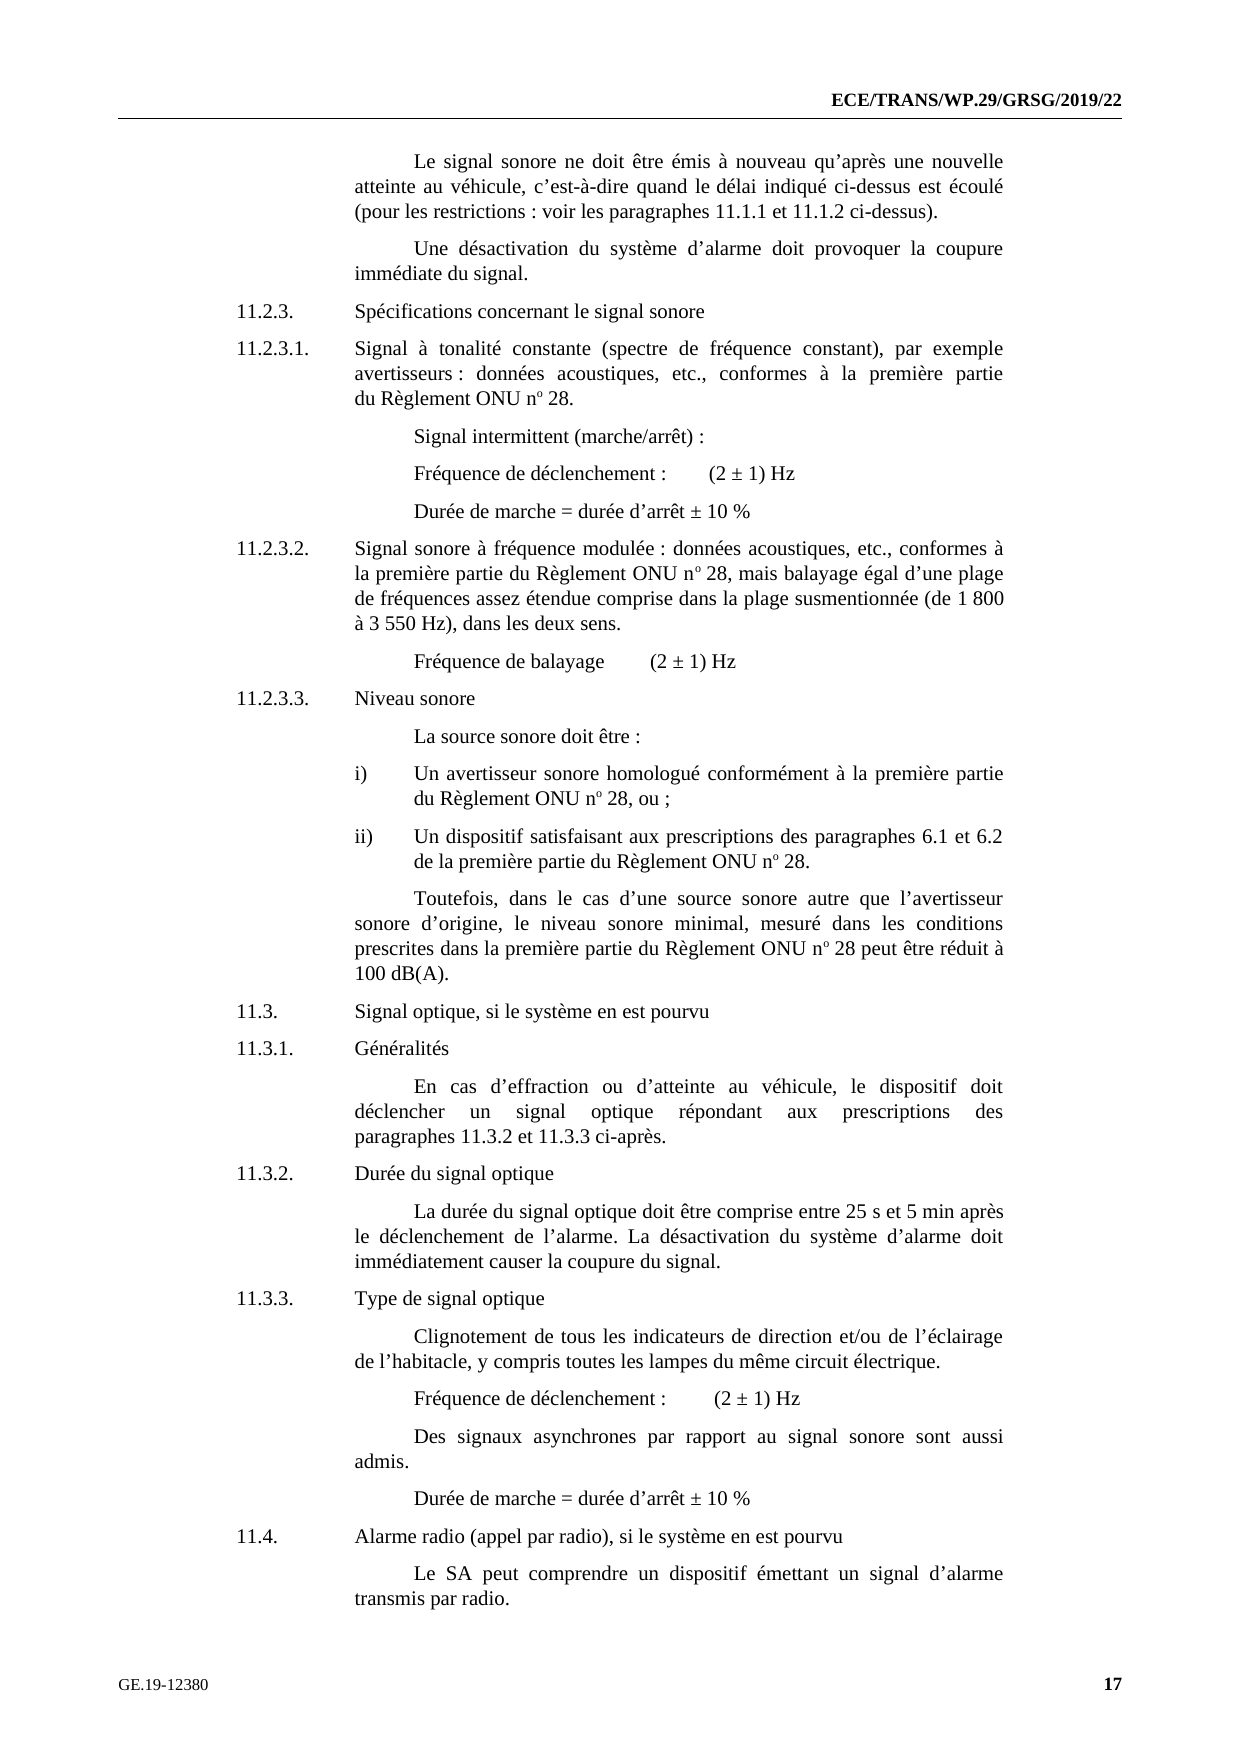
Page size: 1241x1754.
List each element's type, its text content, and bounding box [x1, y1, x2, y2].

text Signal intermittent (marche/arrêt) : [354, 423, 1004, 448]
text i) Un avertisseur sonore homologué conformément à la première partie du Règlement ONU no 28, ou ; [354, 760, 1004, 810]
text Fréquence de déclenchement : (2 ± 1) Hz [354, 460, 1004, 485]
text 11.2.3.2. Signal sonore à fréquence modulée : données acoustiques, etc., conformes à la première partie du Règlement ONU no 28, mais balayage égal d’une plage de fréquences assez étendue comprise dans la plage susmentionnée (de 1 800 à 3 550 Hz), dans les deux sens. [236, 535, 1004, 635]
text Des signaux asynchrones par rapport au signal sonore sont aussi admis. [354, 1423, 1004, 1473]
text Durée de marche = durée d’arrêt ± 10 % [354, 1485, 1004, 1510]
text En cas d’effraction ou d’atteinte au véhicule, le dispositif doit déclencher un signal optique répondant aux prescriptions des paragraphes 11.3.2 et 11.3.3 ci-après. [354, 1073, 1004, 1148]
text 11.4. Alarme radio (appel par radio), si le système en est pourvu [236, 1523, 1004, 1548]
text Clignotement de tous les indicateurs de direction et/ou de l’éclairage de l’habitacle, y compris toutes les lampes du même circuit électrique. [354, 1323, 1004, 1373]
text Le signal sonore ne doit être émis à nouveau qu’après une nouvelle atteinte au véhicule, c’est-à-dire quand le délai indiqué ci-dessus est écoulé (pour les restrictions : voir les paragraphes 11.1.1 et 11.1.2 ci-dessus). [354, 148, 1004, 223]
text Fréquence de balayage (2 ± 1) Hz [354, 648, 1004, 673]
text Le SA peut comprendre un dispositif émettant un signal d’alarme transmis par radio. [354, 1560, 1004, 1610]
text Une désactivation du système d’alarme doit provoquer la coupure immédiate du signal. [354, 235, 1004, 285]
text 11.3.3. Type de signal optique [236, 1285, 1004, 1310]
text ii) Un dispositif satisfaisant aux prescriptions des paragraphes 6.1 et 6.2 de la première partie du Règlement ONU no 28. [354, 823, 1004, 873]
text 11.2.3.1. Signal à tonalité constante (spectre de fréquence constant), par exemple avertisseurs : données acoustiques, etc., conformes à la première partie du Règlement ONU no 28. [236, 335, 1004, 410]
text 11.3.2. Durée du signal optique [236, 1160, 1004, 1185]
text La source sonore doit être : [354, 723, 1004, 748]
text Fréquence de déclenchement : (2 ± 1) Hz [354, 1385, 1004, 1410]
text 11.3. Signal optique, si le système en est pourvu [236, 998, 1004, 1023]
text Toutefois, dans le cas d’une source sonore autre que l’avertisseur sonore d’origine, le niveau sonore minimal, mesuré dans les conditions prescrites dans la première partie du Règlement ONU no 28 peut être réduit à 100 dB(A). [354, 885, 1004, 985]
text 11.2.3.3. Niveau sonore [236, 685, 1004, 710]
text Durée de marche = durée d’arrêt ± 10 % [354, 498, 1004, 523]
text 11.3.1. Généralités [236, 1035, 1004, 1060]
text La durée du signal optique doit être comprise entre 25 s et 5 min après le déclenchement de l’alarme. La désactivation du système d’alarme doit immédiatement causer la coupure du signal. [354, 1198, 1004, 1273]
text 11.2.3. Spécifications concernant le signal sonore [236, 298, 1004, 323]
